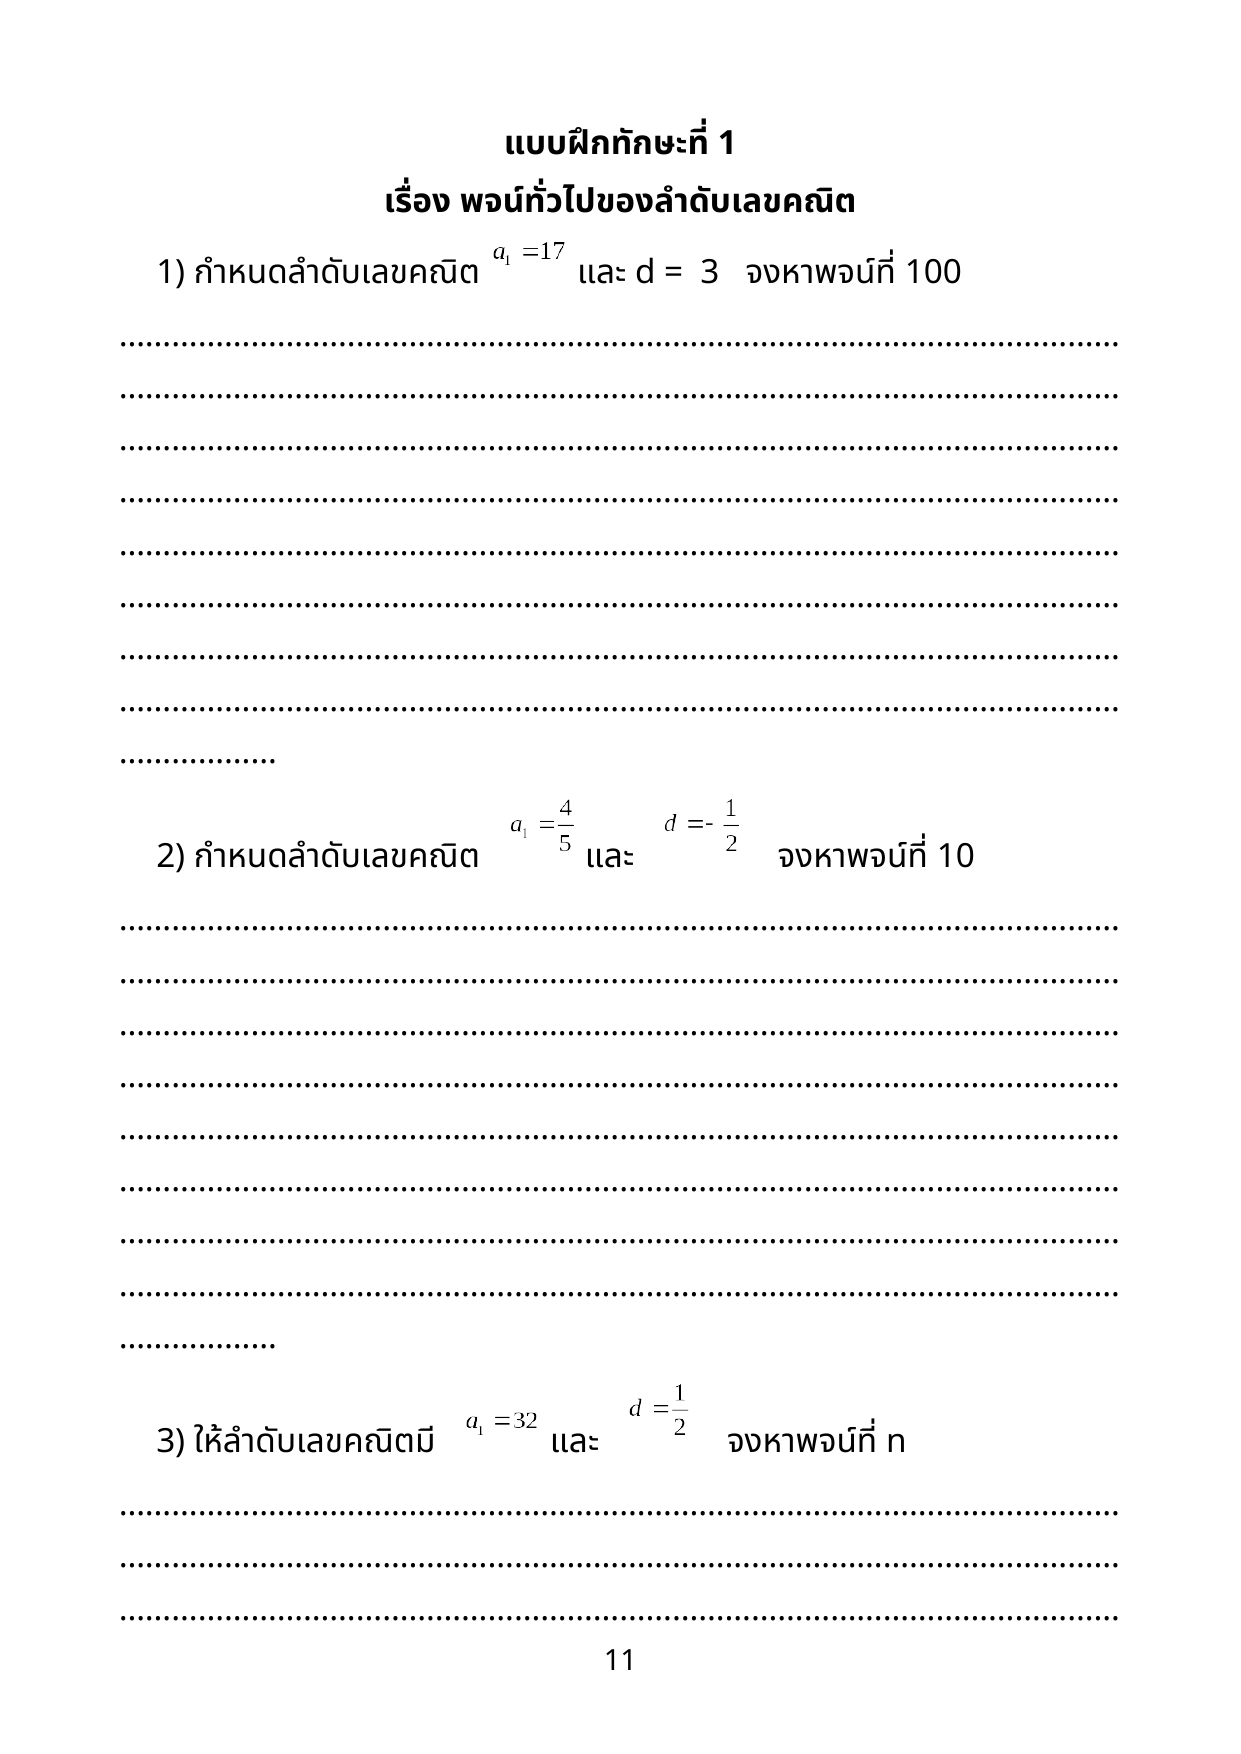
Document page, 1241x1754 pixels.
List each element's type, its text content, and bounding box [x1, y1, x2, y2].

text เรื่อง พจน์ทั่วไปของลำดับเลขคณิต [118, 177, 1122, 227]
list กำหนดลำดับเลขคณิต และ จงหาพจน์ที่ 10 [156, 793, 1122, 883]
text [118, 1480, 1122, 1630]
text แบบฝึกทักษะที่ 1 [118, 118, 1122, 169]
list ให้ลำดับเลขคณิตมี และ จงหาพจน์ที่ n [156, 1377, 1122, 1467]
list กำหนดลำดับเลขคณิต และ d = 3 จงหาพจน์ที่ 100 [156, 234, 1122, 298]
